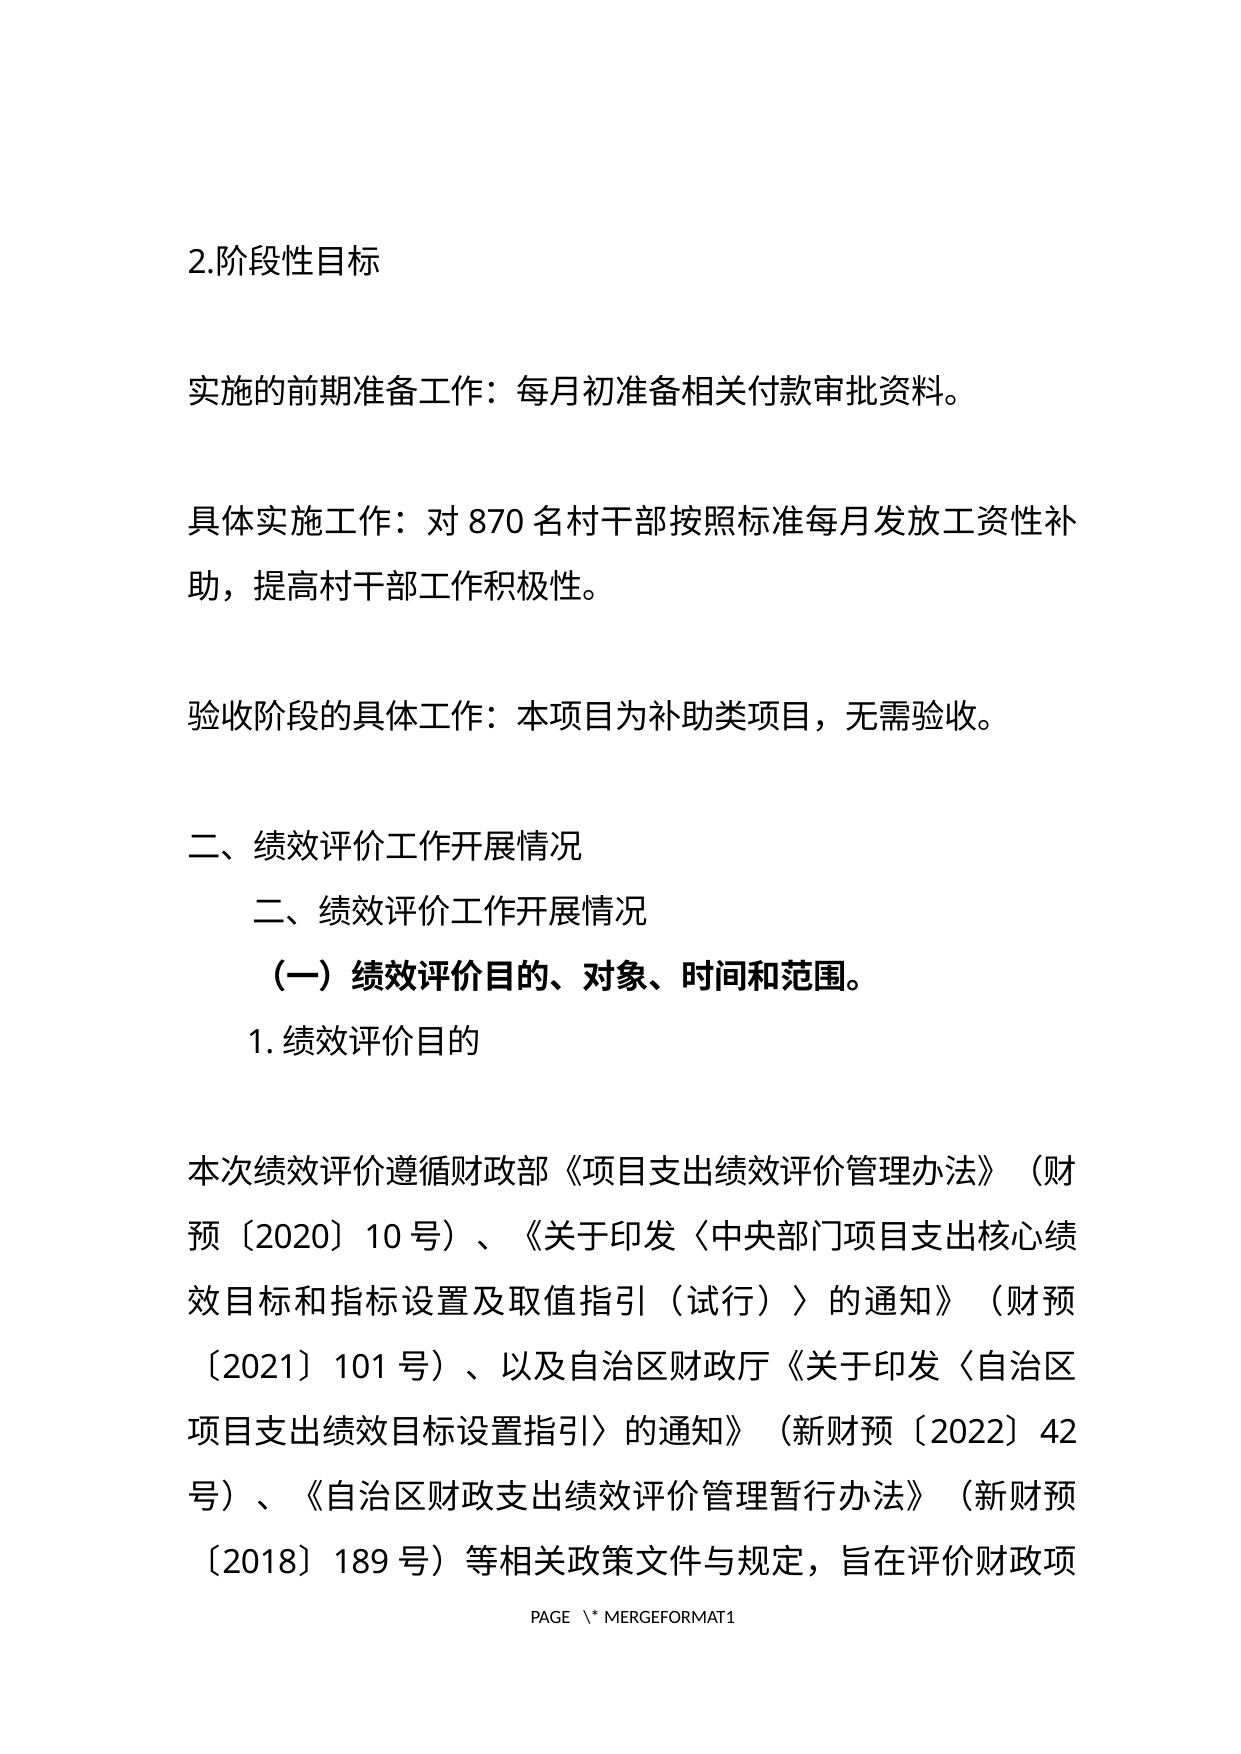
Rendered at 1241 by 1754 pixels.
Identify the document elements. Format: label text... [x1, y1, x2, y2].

text 二、绩效评价工作开展情况 [187, 877, 1078, 942]
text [187, 1007, 1078, 1592]
text （一）绩效评价目的、对象、时间和范围。 [187, 942, 1078, 1007]
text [187, 162, 1078, 877]
